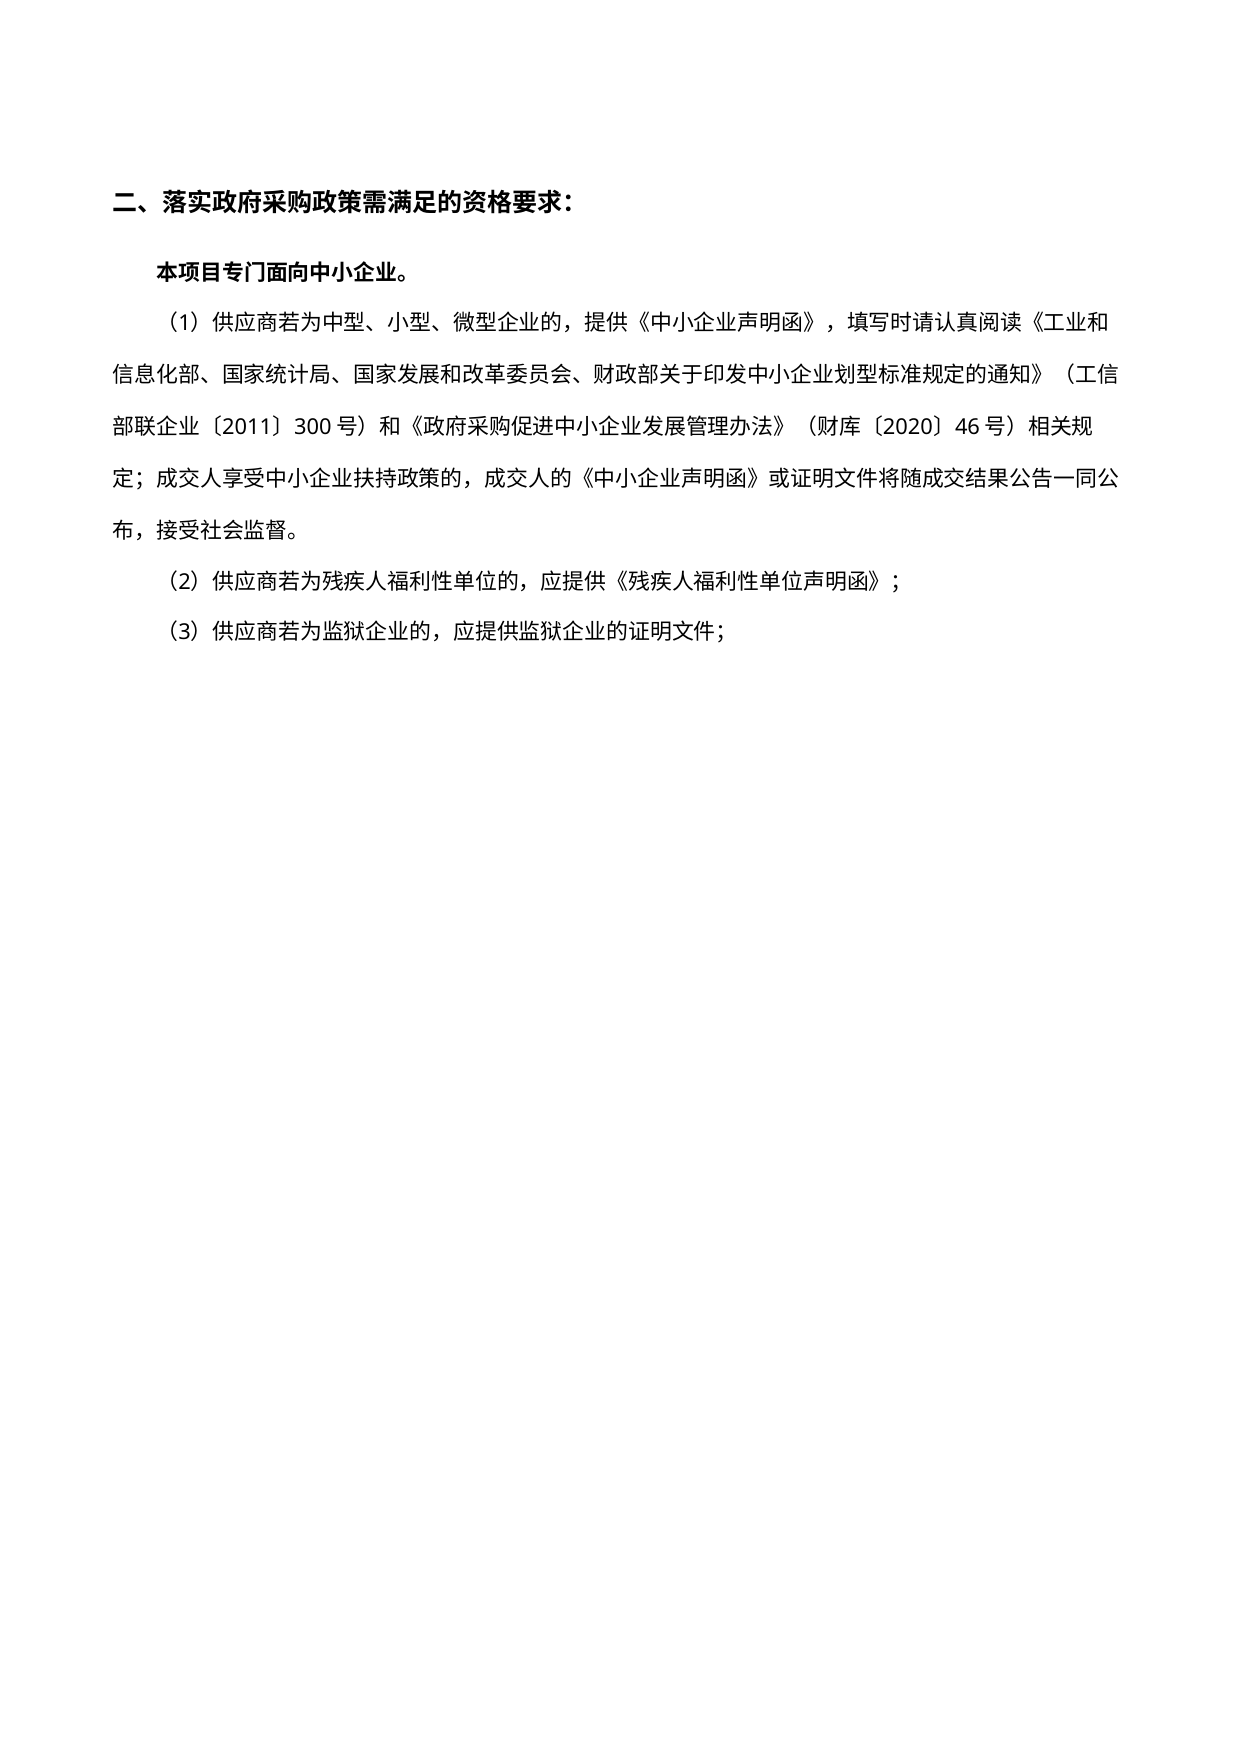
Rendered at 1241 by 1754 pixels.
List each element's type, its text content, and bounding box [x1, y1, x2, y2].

text 本项目专门面向中小企业。 [112, 253, 1128, 288]
list 落实政府采购政策需满足的资格要求： [112, 166, 1128, 235]
text （1）供应商若为中型、小型、微型企业的，提供《中小企业声明函》，填写时请认真阅读《工业和信息化部、国家统计局、国家发展和改革委员会、财政部关于印发中小企业划型标准规定的通知》（工信部联企业〔2011〕300号）和《政府采购促进中小企业发展管理办法》（财库〔2020〕46号）相关规定；成交人享受中小企业扶持政策的，成交人的《中小企业声明函》或证明文件将随成交结果公告一同公布，接受社会监督。 [112, 304, 1128, 546]
text （3）供应商若为监狱企业的，应提供监狱企业的证明文件； [112, 613, 1128, 647]
text （2）供应商若为残疾人福利性单位的，应提供《残疾人福利性单位声明函》； [112, 562, 1128, 597]
